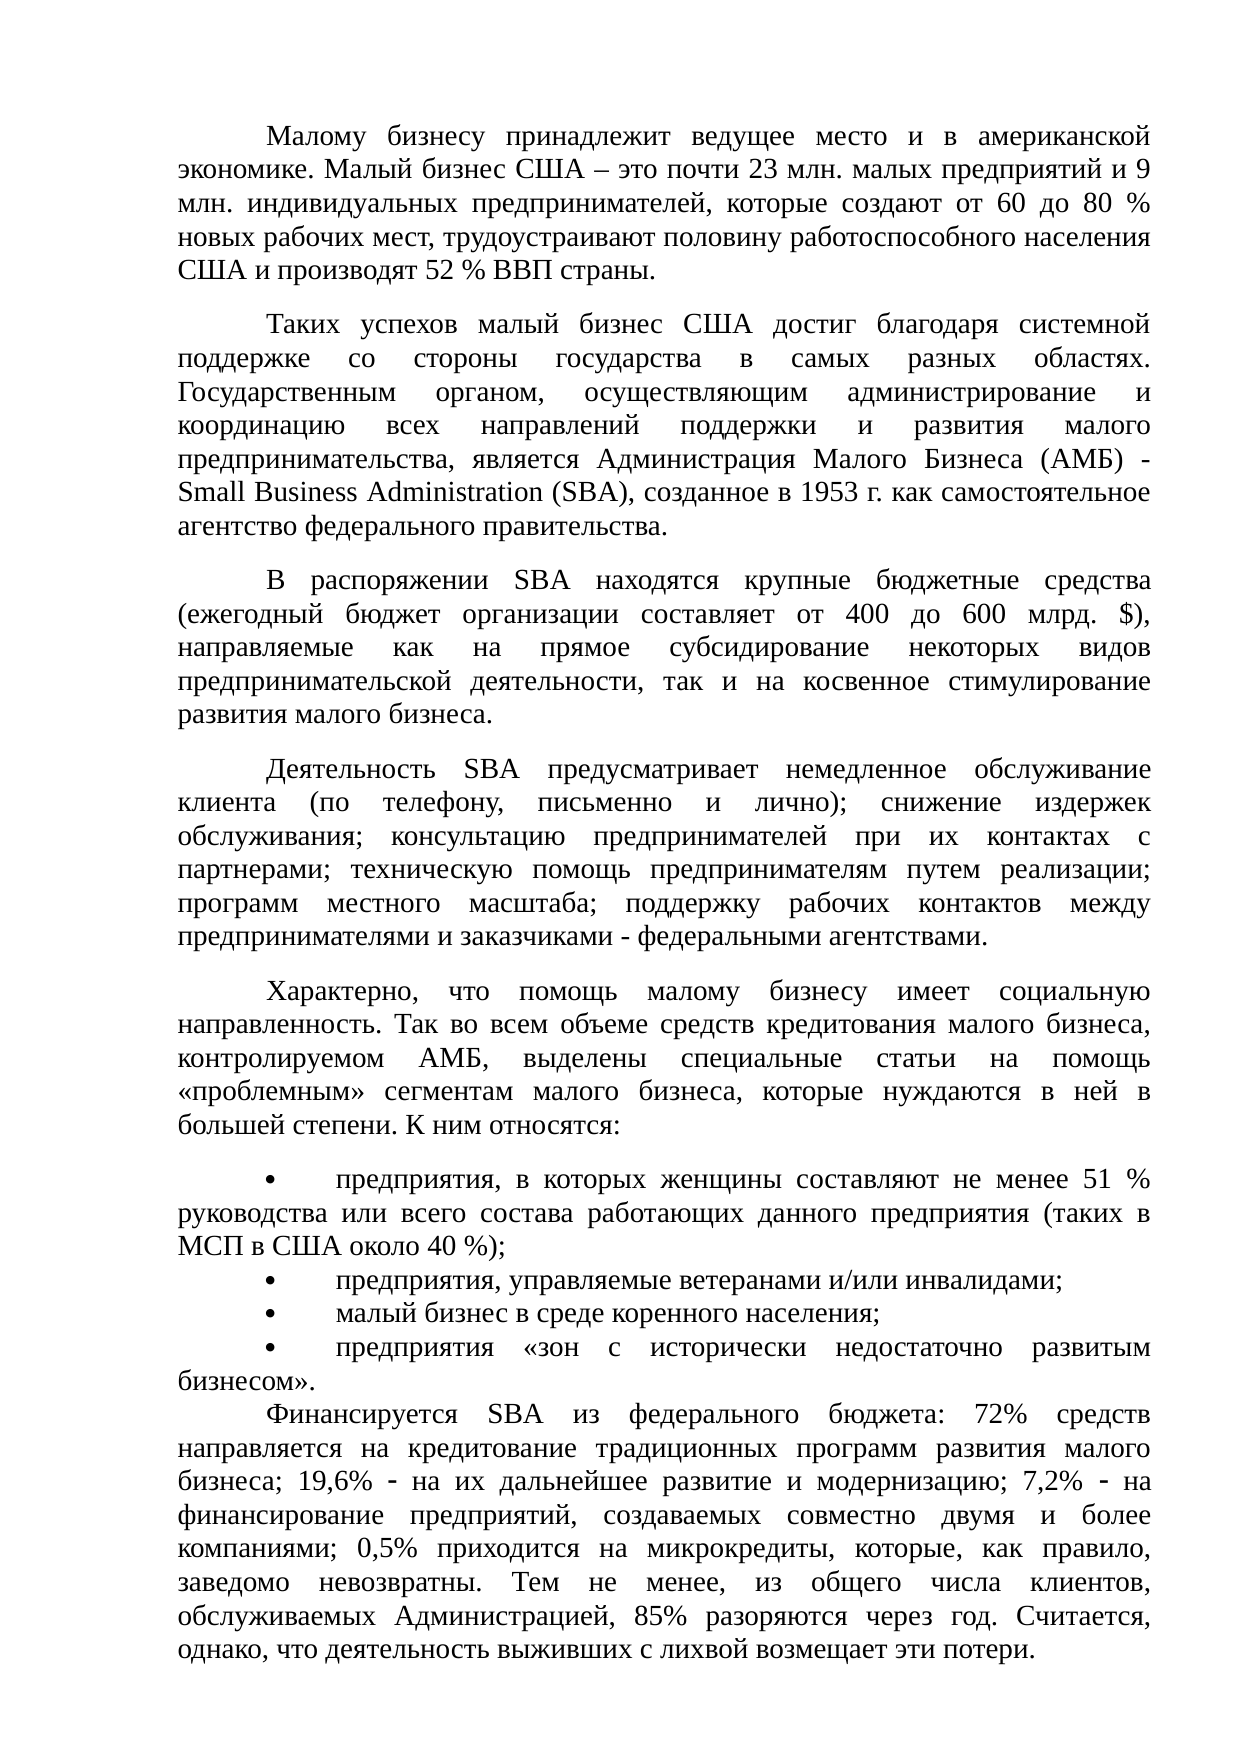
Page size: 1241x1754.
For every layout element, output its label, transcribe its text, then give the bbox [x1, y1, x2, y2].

text Деятельность SBA предусматривает немедленное обслуживание клиента (по телефону, письменно и лично); снижение издержек обслуживания; консультацию предпринимателей при их контактах с партнерами; техническую помощь предпринимателям путем реализации; программ местного масштаба; поддержку рабочих контактов между предпринимателями и заказчиками - федеральными агентствами. [177, 751, 1152, 952]
list предприятия, в которых женщины составляют не менее 51 % руководства или всего состава работающих данного предприятия (таких в МСП в США около 40 %); [177, 1161, 1152, 1262]
text Таких успехов малый бизнес США достиг благодаря системной поддержке со стороны государства в самых разных областях. Государственным органом, осуществляющим администрирование и координацию всех направлений поддержки и развития малого предпринимательства, является Администрация Малого Бизнеса (АМБ) - Small Business Administration (SBА), созданное в 1953 г. как самостоятельное агентство федерального правительства. [177, 307, 1152, 541]
text В распоряжении SBА находятся крупные бюджетные средства (ежегодный бюджет организации составляет от 400 до 600 млрд. $), направляемые как на прямое субсидирование некоторых видов предпринимательской деятельности, так и на косвенное стимулирование развития малого бизнеса. [177, 562, 1152, 730]
list предприятия, управляемые ветеранами и/или инвалидами; [177, 1262, 1152, 1296]
text Финансируется SBA из федерального бюджета: 72% средств направляется на кредитование традиционных программ развития малого бизнеса; 19,6%  на их дальнейшее развитие и модернизацию; 7,2%  на финансирование предприятий, создаваемых совместно двумя и более компаниями; 0,5% приходится на микрокредиты, которые, как правило, заведомо невозвратны. Тем не менее, из общего числа клиентов, обслуживаемых Администрацией, 85% разоряются через год. Считается, однако, что деятельность выживших с лихвой возмещает эти потери. [177, 1396, 1152, 1665]
list предприятия «зон с исторически недостаточно развитым бизнесом». [177, 1329, 1152, 1396]
list малый бизнес в среде коренного населения; [177, 1296, 1152, 1329]
text Характерно, что помощь малому бизнесу имеет социальную направленность. Так во всем объеме средств кредитования малого бизнеса, контролируемом АМБ, выделены специальные статьи на помощь «проблемным» сегментам малого бизнеса, которые нуждаются в ней в большей степени. К ним относятся: [177, 973, 1152, 1141]
text Малому бизнесу принадлежит ведущее место и в американской экономике. Малый бизнес США – это почти 23 млн. малых предприятий и 9 млн. индивидуальных предпринимателей, которые создают от 60 до 80 % новых рабочих мест, трудоустраивают половину работоспособного населения США и производят 52 % ВВП страны. [177, 118, 1152, 286]
